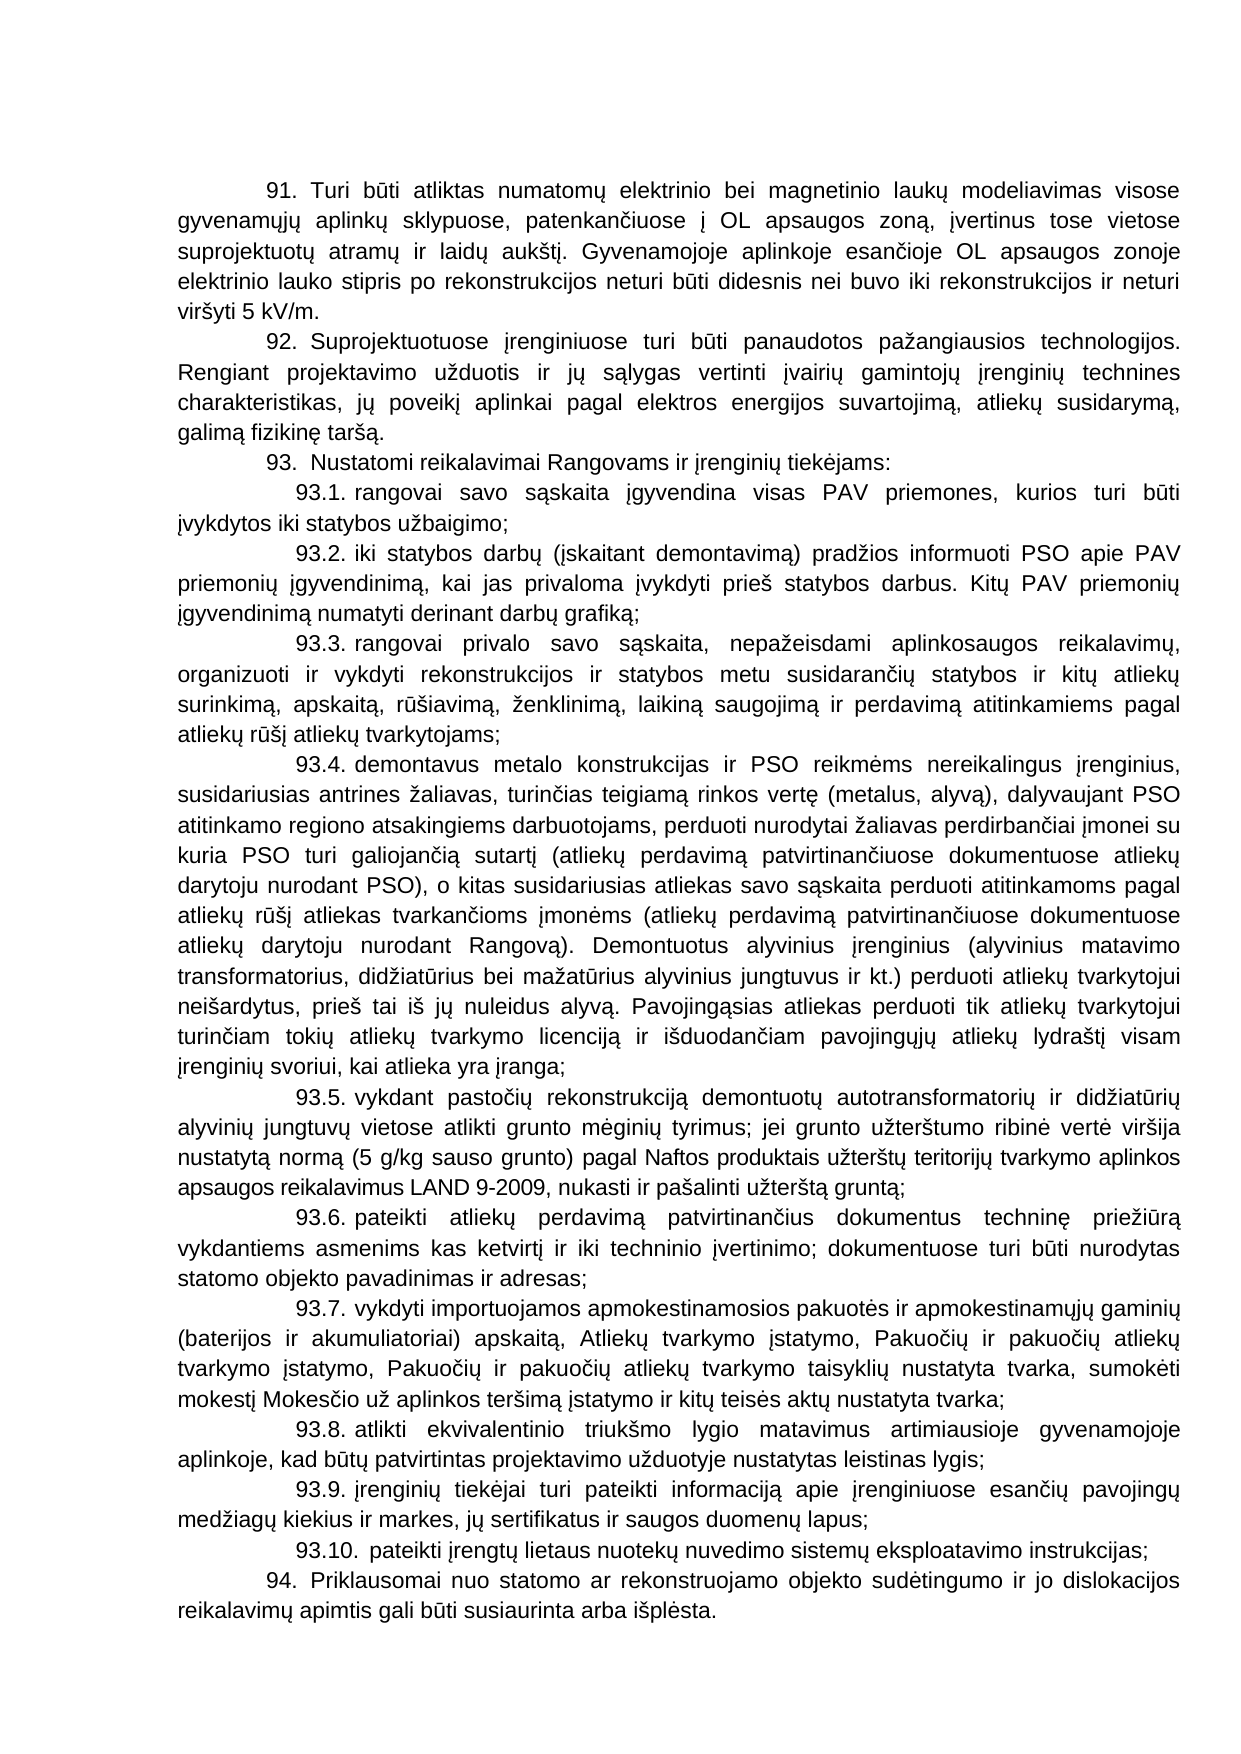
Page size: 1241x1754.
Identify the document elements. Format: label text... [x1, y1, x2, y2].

list iki statybos darbų (įskaitant demontavimą) pradžios informuoti PSO apie PAV priemonių įgyvendinimą, kai jas privaloma įvykdyti prieš statybos darbus. Kitų PAV priemonių įgyvendinimą numatyti derinant darbų grafiką; [177, 540, 1181, 626]
list atlikti ekvivalentinio triukšmo lygio matavimus artimiausioje gyvenamojoje aplinkoje, kad būtų patvirtintas projektavimo užduotyje nustatytas leistinas lygis; [177, 1416, 1181, 1472]
list Turi būti atliktas numatomų elektrinio bei magnetinio laukų modeliavimas visose gyvenamųjų aplinkų sklypuose, patenkančiuose į OL apsaugos zoną, įvertinus tose vietose suprojektuotų atramų ir laidų aukštį. Gyvenamojoje aplinkoje esančioje OL apsaugos zonoje elektrinio lauko stipris po rekonstrukcijos neturi būti didesnis nei buvo iki rekonstrukcijos ir neturi viršyti 5 kV/m. [177, 177, 1181, 324]
list pateikti įrengtų lietaus nuotekų nuvedimo sistemų eksploatavimo instrukcijas; [177, 1537, 1181, 1563]
list Suprojektuotuose įrenginiuose turi būti panaudotos pažangiausios technologijos. Rengiant projektavimo užduotis ir jų sąlygas vertinti įvairių gamintojų įrenginių technines charakteristikas, jų poveikį aplinkai pagal elektros energijos suvartojimą, atliekų susidarymą, galimą fizikinę taršą. [177, 328, 1181, 445]
list demontavus metalo konstrukcijas ir PSO reikmėms nereikalingus įrenginius, susidariusias antrines žaliavas, turinčias teigiamą rinkos vertę (metalus, alyvą), dalyvaujant PSO atitinkamo regiono atsakingiems darbuotojams, perduoti nurodytai žaliavas perdirbančiai įmonei su kuria PSO turi galiojančią sutartį (atliekų perdavimą patvirtinančiuose dokumentuose atliekų darytoju nurodant PSO), o kitas susidariusias atliekas savo sąskaita perduoti atitinkamoms pagal atliekų rūšį atliekas tvarkančioms įmonėms (atliekų perdavimą patvirtinančiuose dokumentuose atliekų darytoju nurodant Rangovą). Demontuotus alyvinius įrenginius (alyvinius matavimo transformatorius, didžiatūrius bei mažatūrius alyvinius jungtuvus ir kt.) perduoti atliekų tvarkytojui neišardytus, prieš tai iš jų nuleidus alyvą. Pavojingąsias atliekas perduoti tik atliekų tvarkytojui turinčiam tokių atliekų tvarkymo licenciją ir išduodančiam pavojingųjų atliekų lydraštį visam įrenginių svoriui, kai atlieka yra įranga; [177, 751, 1181, 1079]
list rangovai savo sąskaita įgyvendina visas PAV priemones, kurios turi būti įvykdytos iki statybos užbaigimo; [177, 479, 1181, 536]
list Priklausomai nuo statomo ar rekonstruojamo objekto sudėtingumo ir jo dislokacijos reikalavimų apimtis gali būti susiaurinta arba išplėsta. [177, 1567, 1181, 1623]
list įrenginių tiekėjai turi pateikti informaciją apie įrenginiuose esančių pavojingų medžiagų kiekius ir markes, jų sertifikatus ir saugos duomenų lapus; [177, 1476, 1181, 1533]
list vykdant pastočių rekonstrukciją demontuotų autotransformatorių ir didžiatūrių alyvinių jungtuvų vietose atlikti grunto mėginių tyrimus; jei grunto užterštumo ribinė vertė viršija nustatytą normą (5 g/kg sauso grunto) pagal Naftos produktais užterštų teritorijų tvarkymo aplinkos apsaugos reikalavimus LAND 9-2009, nukasti ir pašalinti užterštą gruntą; [177, 1083, 1181, 1200]
list Nustatomi reikalavimai Rangovams ir įrenginių tiekėjams: [177, 449, 1181, 475]
list rangovai privalo savo sąskaita, nepažeisdami aplinkosaugos reikalavimų, organizuoti ir vykdyti rekonstrukcijos ir statybos metu susidarančių statybos ir kitų atliekų surinkimą, apskaitą, rūšiavimą, ženklinimą, laikiną saugojimą ir perdavimą atitinkamiems pagal atliekų rūšį atliekų tvarkytojams; [177, 630, 1181, 747]
list pateikti atliekų perdavimą patvirtinančius dokumentus techninę priežiūrą vykdantiems asmenims kas ketvirtį ir iki techninio įvertinimo; dokumentuose turi būti nurodytas statomo objekto pavadinimas ir adresas; [177, 1204, 1181, 1291]
list vykdyti importuojamos apmokestinamosios pakuotės ir apmokestinamųjų gaminių (baterijos ir akumuliatoriai) apskaitą, Atliekų tvarkymo įstatymo, Pakuočių ir pakuočių atliekų tvarkymo įstatymo, Pakuočių ir pakuočių atliekų tvarkymo taisyklių nustatyta tvarka, sumokėti mokestį Mokesčio už aplinkos teršimą įstatymo ir kitų teisės aktų nustatyta tvarka; [177, 1295, 1181, 1412]
